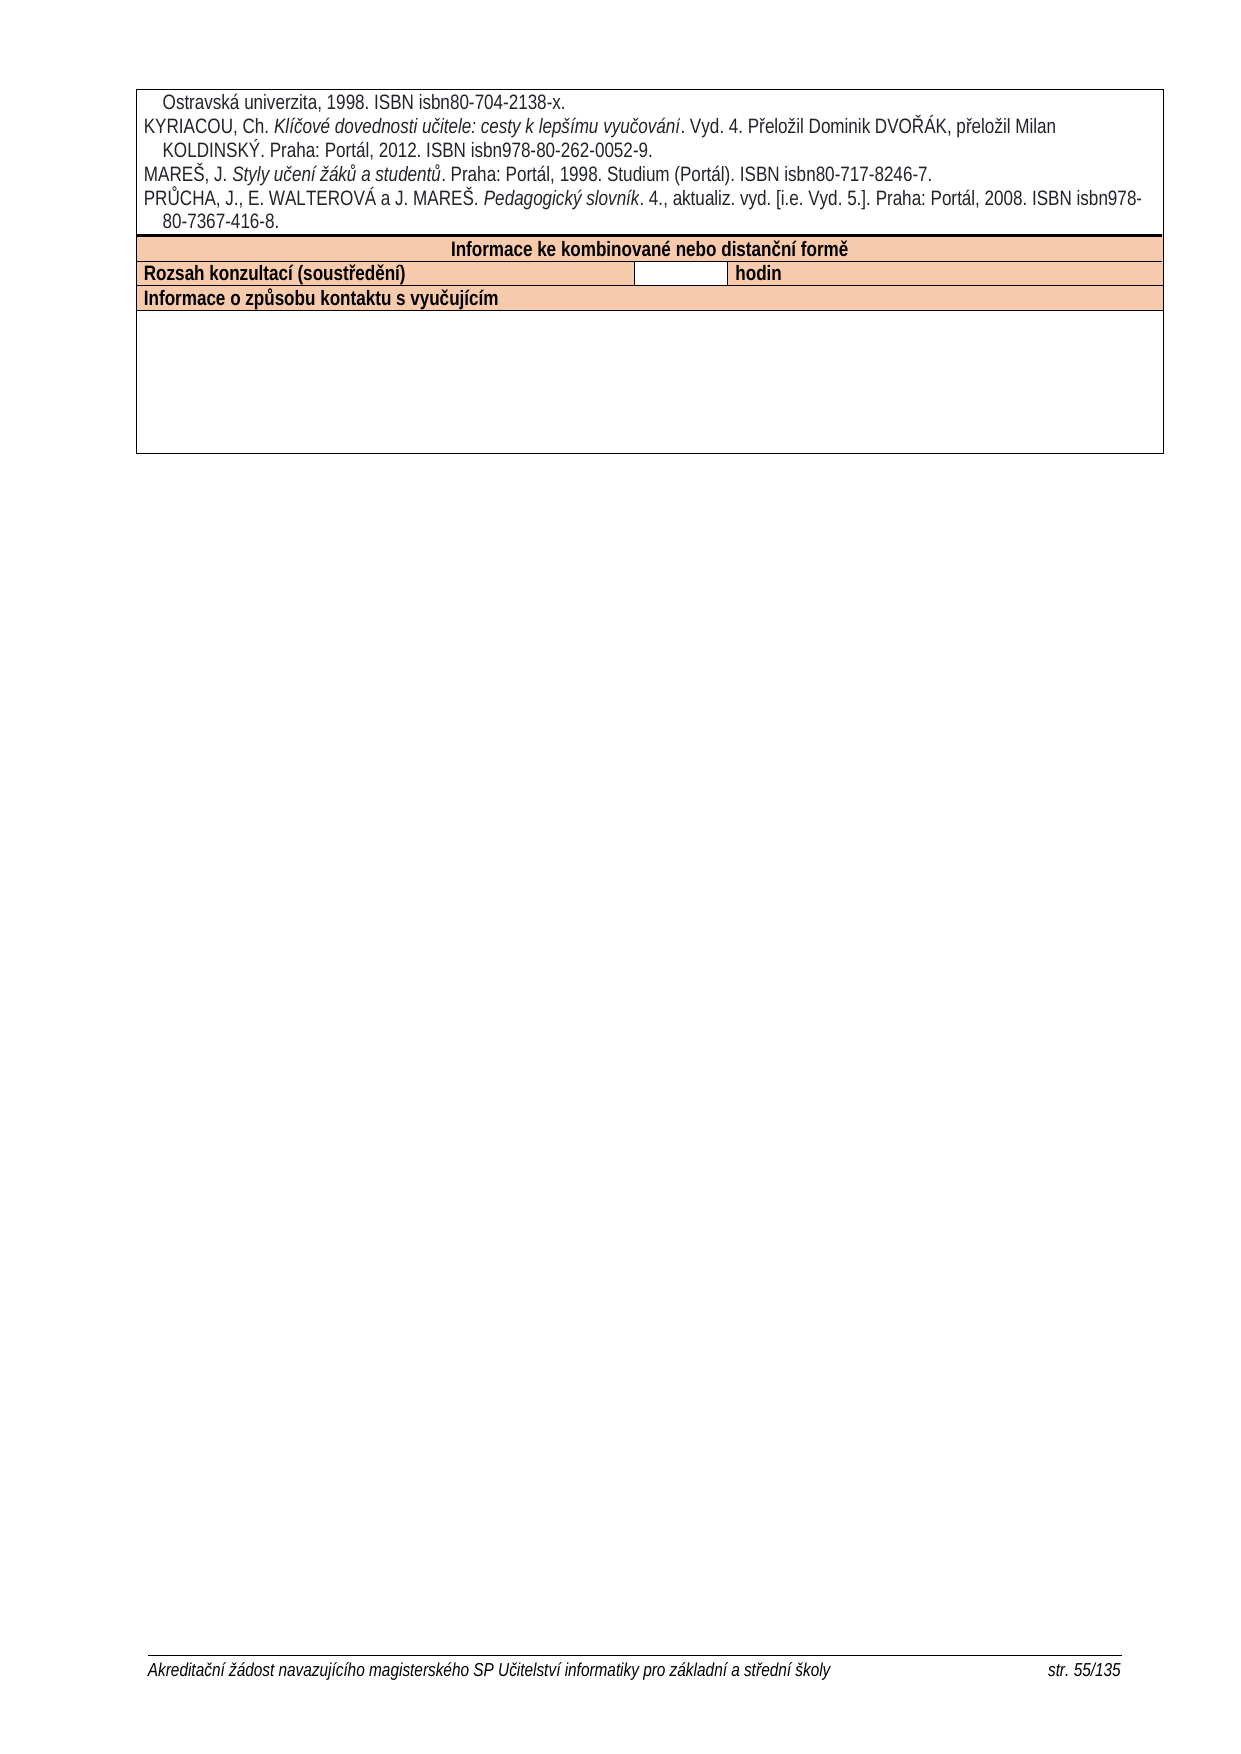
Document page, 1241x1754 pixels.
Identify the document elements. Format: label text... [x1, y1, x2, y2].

table_cell Informace ke kombinované nebo distanční formě [137, 234, 1163, 261]
table_cell [635, 262, 727, 285]
table_cell Rozsah konzultací (soustředění) [137, 262, 634, 285]
table_cell hodin [728, 261, 1163, 285]
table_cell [137, 90, 1163, 233]
table_cell [137, 311, 1163, 453]
table_cell Informace o způsobu kontaktu s vyučujícím [137, 286, 1163, 310]
